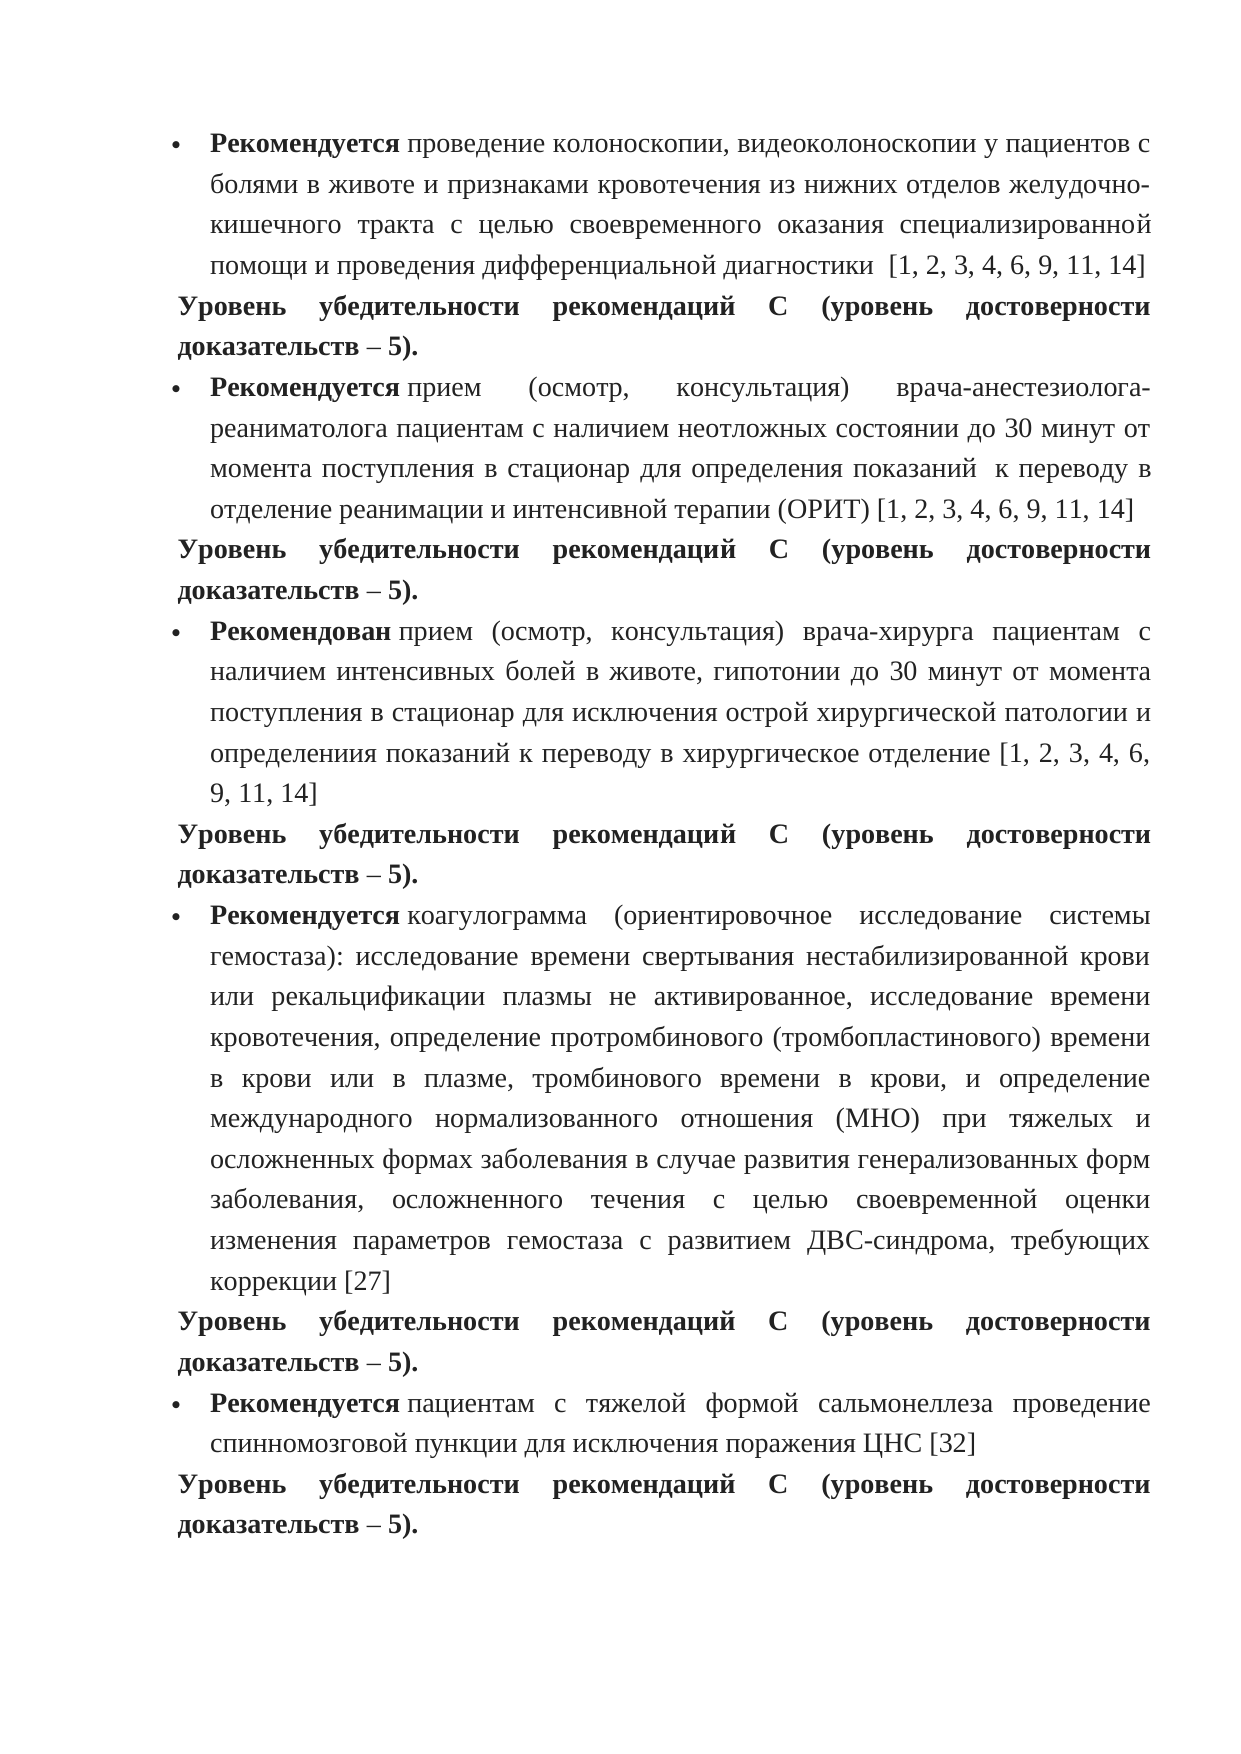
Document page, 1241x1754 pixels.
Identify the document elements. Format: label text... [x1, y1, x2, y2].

list Рекомендуется проведение колоноскопии, видеоколоноскопии у пациентов с болями в животе и признаками кровотечения из нижних отделов желудочно-кишечного тракта с целью своевременного оказания специализированной помощи и проведения дифференциальной диагностики [1, 2, 3, 4, 6, 9, 11, 14] [172, 118, 1152, 281]
list Рекомендуется пациентам с тяжелой формой сальмонеллеза проведение спинномозговой пункции для исключения поражения ЦНС [32] [172, 1377, 1152, 1459]
text Уровень убедительности рекомендаций С (уровень достоверности доказательств – 5). [177, 1459, 1152, 1540]
text Уровень убедительности рекомендаций C (уровень достоверности доказательств – 5). [177, 1296, 1152, 1377]
text Уровень убедительности рекомендаций C (уровень достоверности доказательств – 5). [177, 524, 1152, 606]
list Рекомендован прием (осмотр, консультация) врача-хирурга пациентам с наличием интенсивных болей в животе, гипотонии до 30 минут от момента поступления в стационар для исключения острой хирургической патологии и определениия показаний к переводу в хирургическое отделение [1, 2, 3, 4, 6, 9, 11, 14] [172, 606, 1152, 809]
text Уровень убедительности рекомендаций C (уровень достоверности доказательств – 5). [177, 809, 1152, 890]
list Рекомендуется прием (осмотр, консультация) врача-анестезиолога-реаниматолога пациентам с наличием неотложных состоянии до 30 минут от момента поступления в стационар для определения показаний к переводу в отделение реанимации и интенсивной терапии (ОРИТ) [1, 2, 3, 4, 6, 9, 11, 14] [172, 362, 1152, 524]
text Уровень убедительности рекомендаций С (уровень достоверности доказательств – 5). [177, 281, 1152, 362]
list Рекомендуется коагулограмма (ориентировочное исследование системы гемостаза): исследование времени свертывания нестабилизированной крови или рекальцификации плазмы не активированное, исследование времени кровотечения, определение протромбинового (тромбопластинового) времени в крови или в плазме, тромбинового времени в крови, и определение международного нормализованного отношения (МНО) при тяжелых и осложненных формах заболевания в случае развития генерализованных форм заболевания, осложненного течения с целью своевременной оценки изменения параметров гемостаза с развитием ДВС-синдрома, требующих коррекции [27] [172, 890, 1152, 1296]
